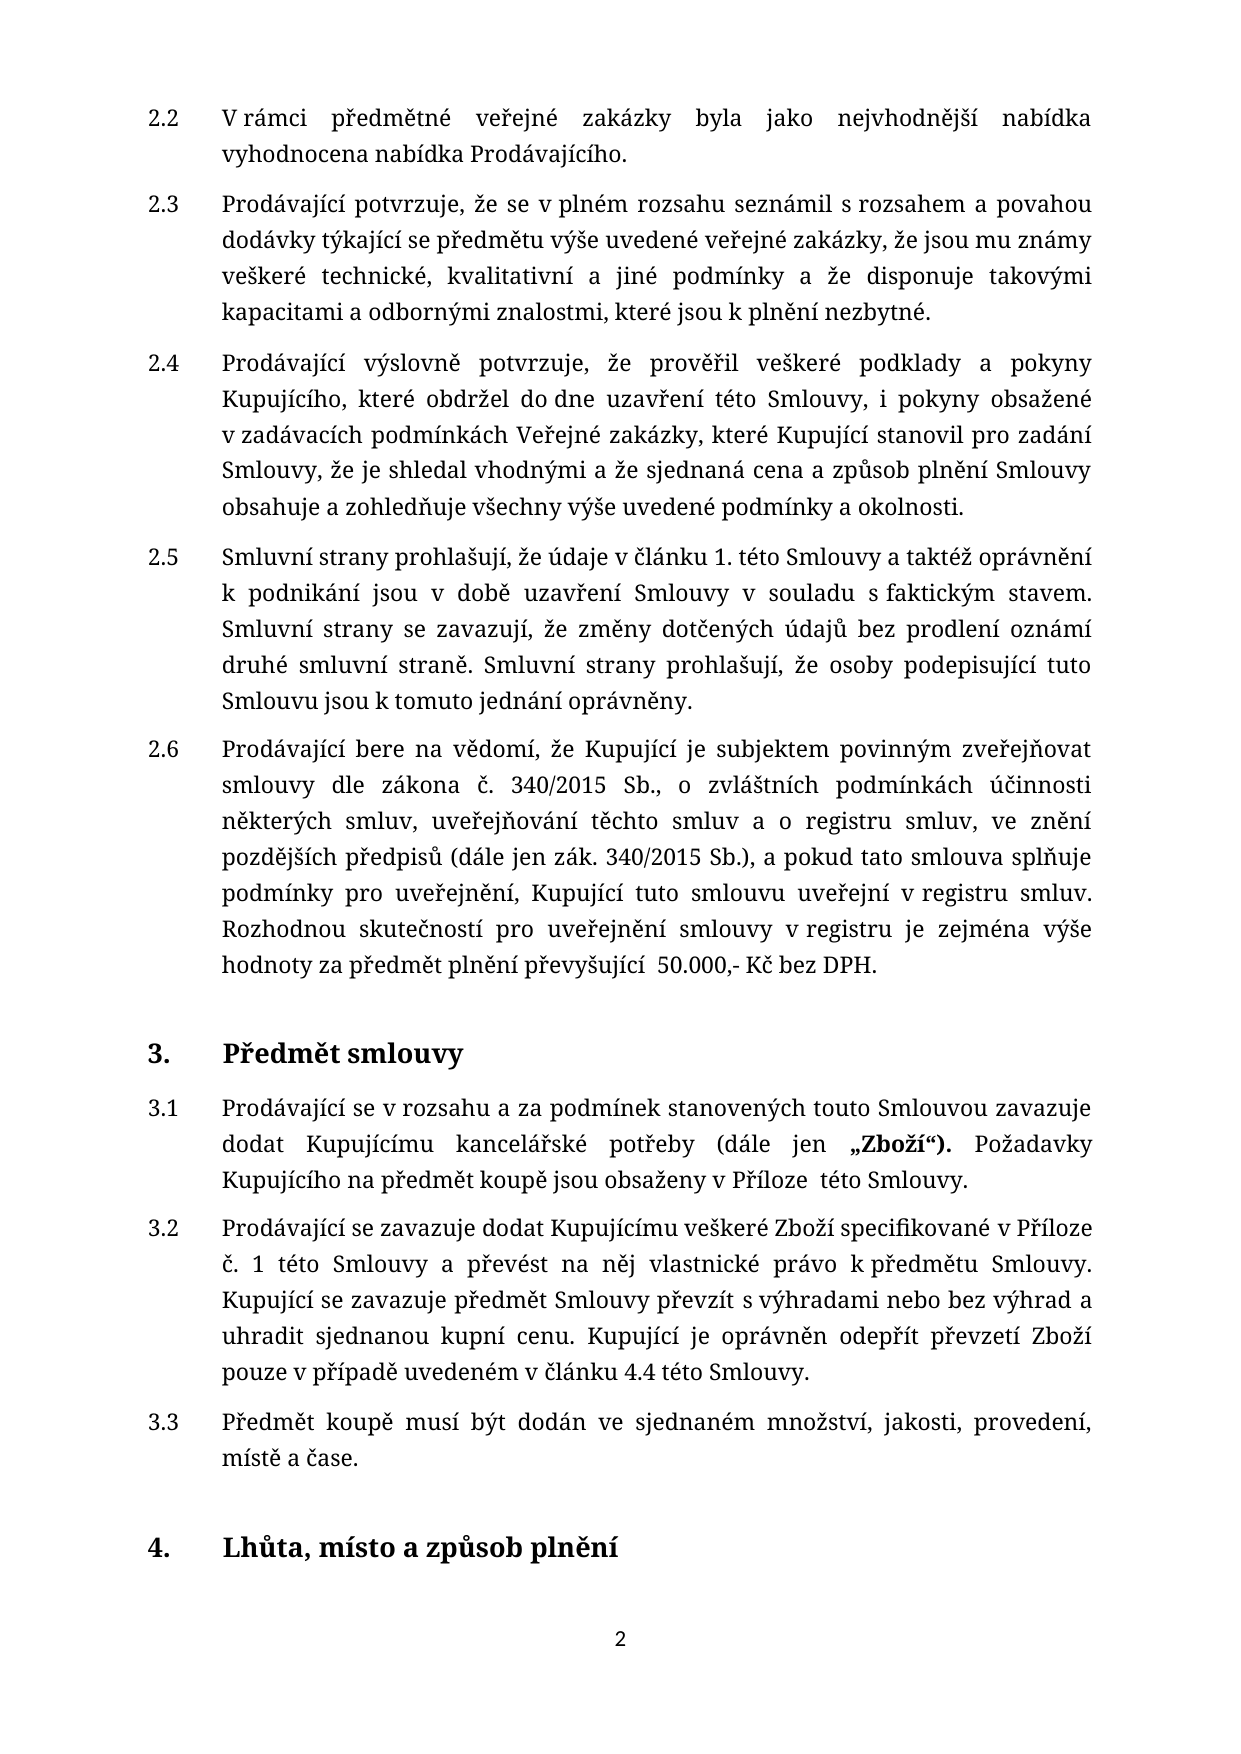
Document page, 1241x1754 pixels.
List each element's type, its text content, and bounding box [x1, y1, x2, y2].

list Prodávající se zavazuje dodat Kupujícímu veškeré Zboží specifikované v Příloze č. 1 této Smlouvy a převést na něj vlastnické právo k předmětu Smlouvy. Kupující se zavazuje předmět Smlouvy převzít s výhradami nebo bez výhrad a uhradit sjednanou kupní cenu. Kupující je oprávněn odepřít převzetí Zboží pouze v případě uvedeném v článku 4.4 této Smlouvy. [148, 1212, 1092, 1387]
list Prodávající potvrzuje, že se v plném rozsahu seznámil s rozsahem a povahou dodávky týkající se předmětu výše uvedené veřejné zakázky, že jsou mu známy veškeré technické, kvalitativní a jiné podmínky a že disponuje takovými kapacitami a odbornými znalostmi, které jsou k plnění nezbytné. [148, 188, 1092, 327]
list Prodávající výslovně potvrzuje, že prověřil veškeré podklady a pokyny Kupujícího, které obdržel do dne uzavření této Smlouvy, i pokyny obsažené v zadávacích podmínkách Veřejné zakázky, které Kupující stanovil pro zadání Smlouvy, že je shledal vhodnými a že sjednaná cena a způsob plnění Smlouvy obsahuje a zohledňuje všechny výše uvedené podmínky a okolnosti. [148, 347, 1092, 522]
list Smluvní strany prohlašují, že údaje v článku 1. této Smlouvy a taktéž oprávnění k podnikání jsou v době uzavření Smlouvy v souladu s faktickým stavem. Smluvní strany se zavazují, že změny dotčených údajů bez prodlení oznámí druhé smluvní straně. Smluvní strany prohlašují, že osoby podepisující tuto Smlouvu jsou k tomuto jednání oprávněny. [148, 541, 1092, 716]
list V rámci předmětné veřejné zakázky byla jako nejvhodnější nabídka vyhodnocena nabídka Prodávajícího. [148, 102, 1092, 169]
list Předmět smlouvy [148, 1035, 1092, 1072]
list Prodávající se v rozsahu a za podmínek stanovených touto Smlouvou zavazuje dodat Kupujícímu kancelářské potřeby (dále jen „Zboží“). Požadavky Kupujícího na předmět koupě jsou obsaženy v Příloze této Smlouvy. [148, 1092, 1092, 1195]
list Prodávající bere na vědomí, že Kupující je subjektem povinným zveřejňovat smlouvy dle zákona č. 340/2015 Sb., o zvláštních podmínkách účinnosti některých smluv, uveřejňování těchto smluv a o registru smluv, ve znění pozdějších předpisů (dále jen zák. 340/2015 Sb.), a pokud tato smlouva splňuje podmínky pro uveřejnění, Kupující tuto smlouvu uveřejní v registru smluv. Rozhodnou skutečností pro uveřejnění smlouvy v registru je zejména výše hodnoty za předmět plnění převyšující 50.000,- Kč bez DPH. [148, 733, 1092, 980]
list Lhůta, místo a způsob plnění [148, 1528, 1092, 1565]
list Předmět koupě musí být dodán ve sjednaném množství, jakosti, provedení, místě a čase. [148, 1406, 1092, 1473]
